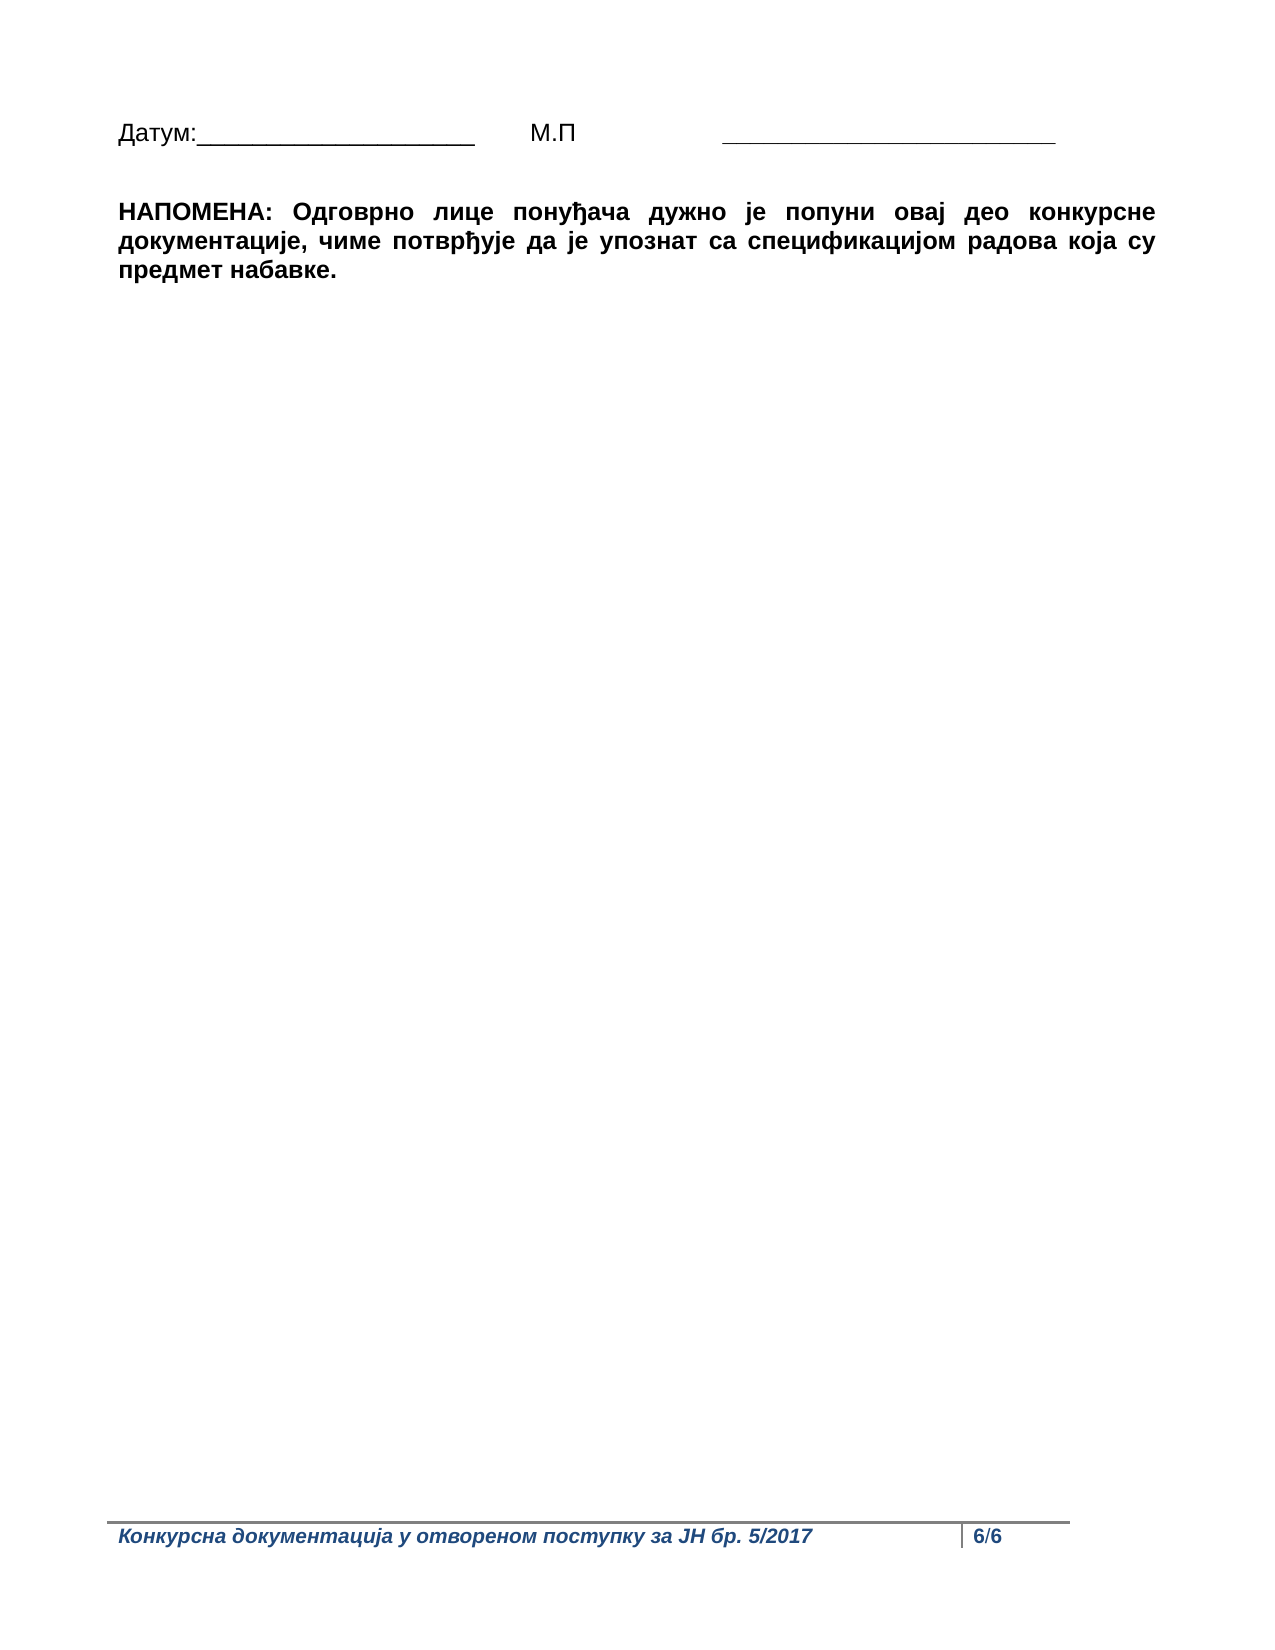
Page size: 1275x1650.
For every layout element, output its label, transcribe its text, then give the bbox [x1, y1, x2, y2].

text Датум:____________________ М.П ________________________ [118, 118, 1157, 147]
text НАПОМЕНА: Одговрно лице понуђача дужно је попуни овај део конкурсне документације, чиме потврђује да је упознат са спецификацијом радова која су предмет набавке. [118, 197, 1157, 283]
